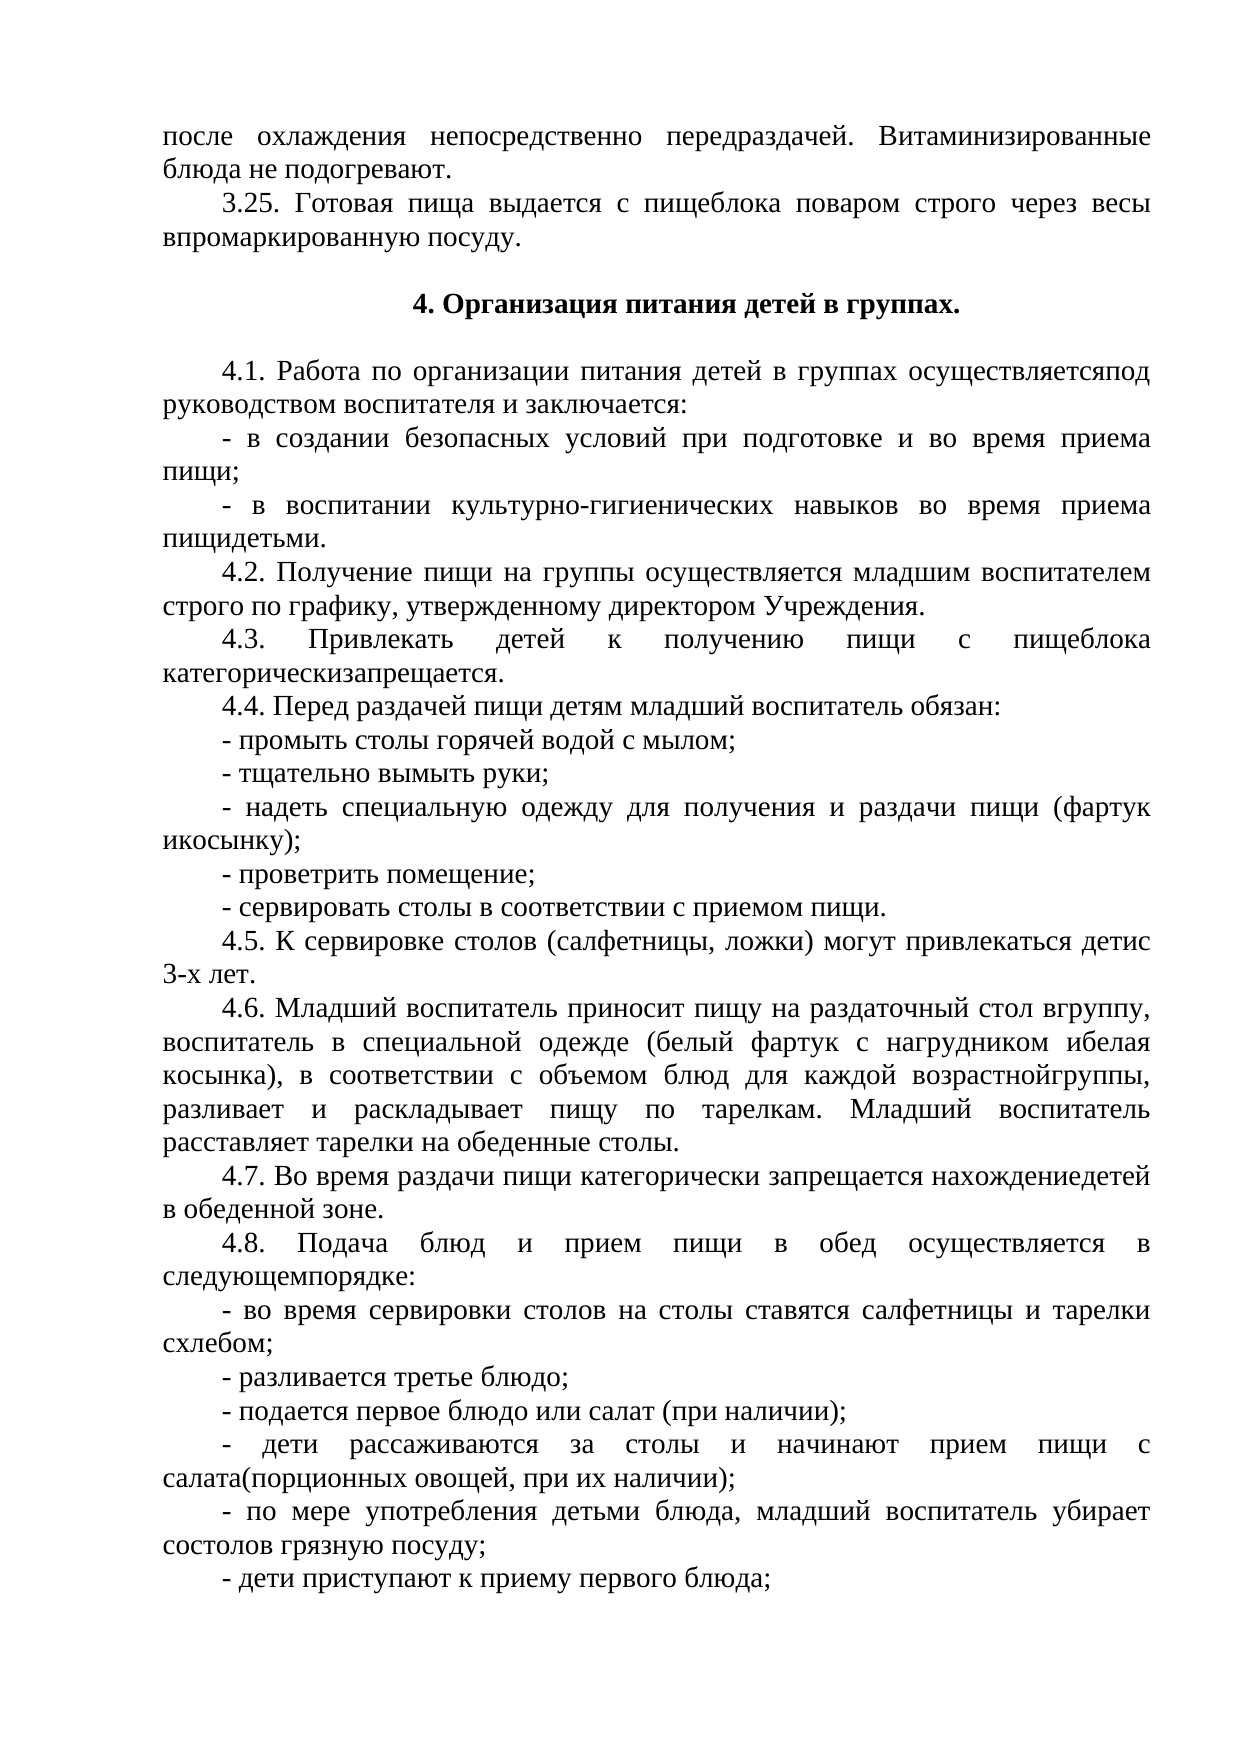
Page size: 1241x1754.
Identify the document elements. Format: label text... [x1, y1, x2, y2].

text 4.8. Подача блюд и прием пищи в обед осуществляется в следующемпорядке: [162, 1225, 1152, 1292]
text 4.2. Получение пищи на группы осуществляется младшим воспитателем строго по графику, утвержденному директором Учреждения. [162, 554, 1152, 621]
text - по мере употребления детьми блюда, младший воспитатель убирает состолов грязную посуду; [162, 1493, 1152, 1560]
text - в воспитании культурно-гигиенических навыков во время приема пищидетьми. [162, 487, 1152, 554]
text - подается первое блюдо или салат (при наличии); [162, 1393, 1152, 1426]
text 4.6. Младший воспитатель приносит пищу на раздаточный стол вгруппу, воспитатель в специальной одежде (белый фартук с нагрудником ибелая косынка), в соответствии с объемом блюд для каждой возрастнойгруппы, разливает и раскладывает пищу по тарелкам. Младший воспитатель расставляет тарелки на обеденные столы. [162, 990, 1152, 1158]
text 4.3. Привлекать детей к получению пищи с пищеблока категорическизапрещается. [162, 621, 1152, 688]
text - тщательно вымыть руки; [162, 755, 1152, 789]
text 4.7. Во время раздачи пищи категорически запрещается нахождениедетей в обеденной зоне. [162, 1158, 1152, 1225]
text 4.4. Перед раздачей пищи детям младший воспитатель обязан: [162, 688, 1152, 722]
text 4.5. К сервировке столов (салфетницы, ложки) могут привлекаться детис 3-х лет. [162, 923, 1152, 990]
text - разливается третье блюдо; [162, 1359, 1152, 1393]
text - проветрить помещение; [162, 856, 1152, 889]
text - дети рассаживаются за столы и начинают прием пищи с салата(порционных овощей, при их наличии); [162, 1426, 1152, 1493]
text - промыть столы горячей водой с мылом; [162, 722, 1152, 755]
text - дети приступают к приему первого блюда; [162, 1560, 1152, 1594]
text - надеть специальную одежду для получения и раздачи пищи (фартук икосынку); [162, 789, 1152, 856]
text 3.25. Готовая пища выдается с пищеблока поваром строго через весы впромаркированную посуду. [162, 185, 1152, 252]
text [162, 118, 1152, 185]
text 4. Организация питания детей в группах. [162, 286, 1152, 319]
text 4.1. Работа по организации питания детей в группах осуществляетсяпод руководством воспитателя и заключается: [162, 353, 1152, 420]
text - сервировать столы в соответствии с приемом пищи. [162, 889, 1152, 923]
text - в создании безопасных условий при подготовке и во время приема пищи; [162, 420, 1152, 487]
text - во время сервировки столов на столы ставятся салфетницы и тарелки схлебом; [162, 1292, 1152, 1359]
